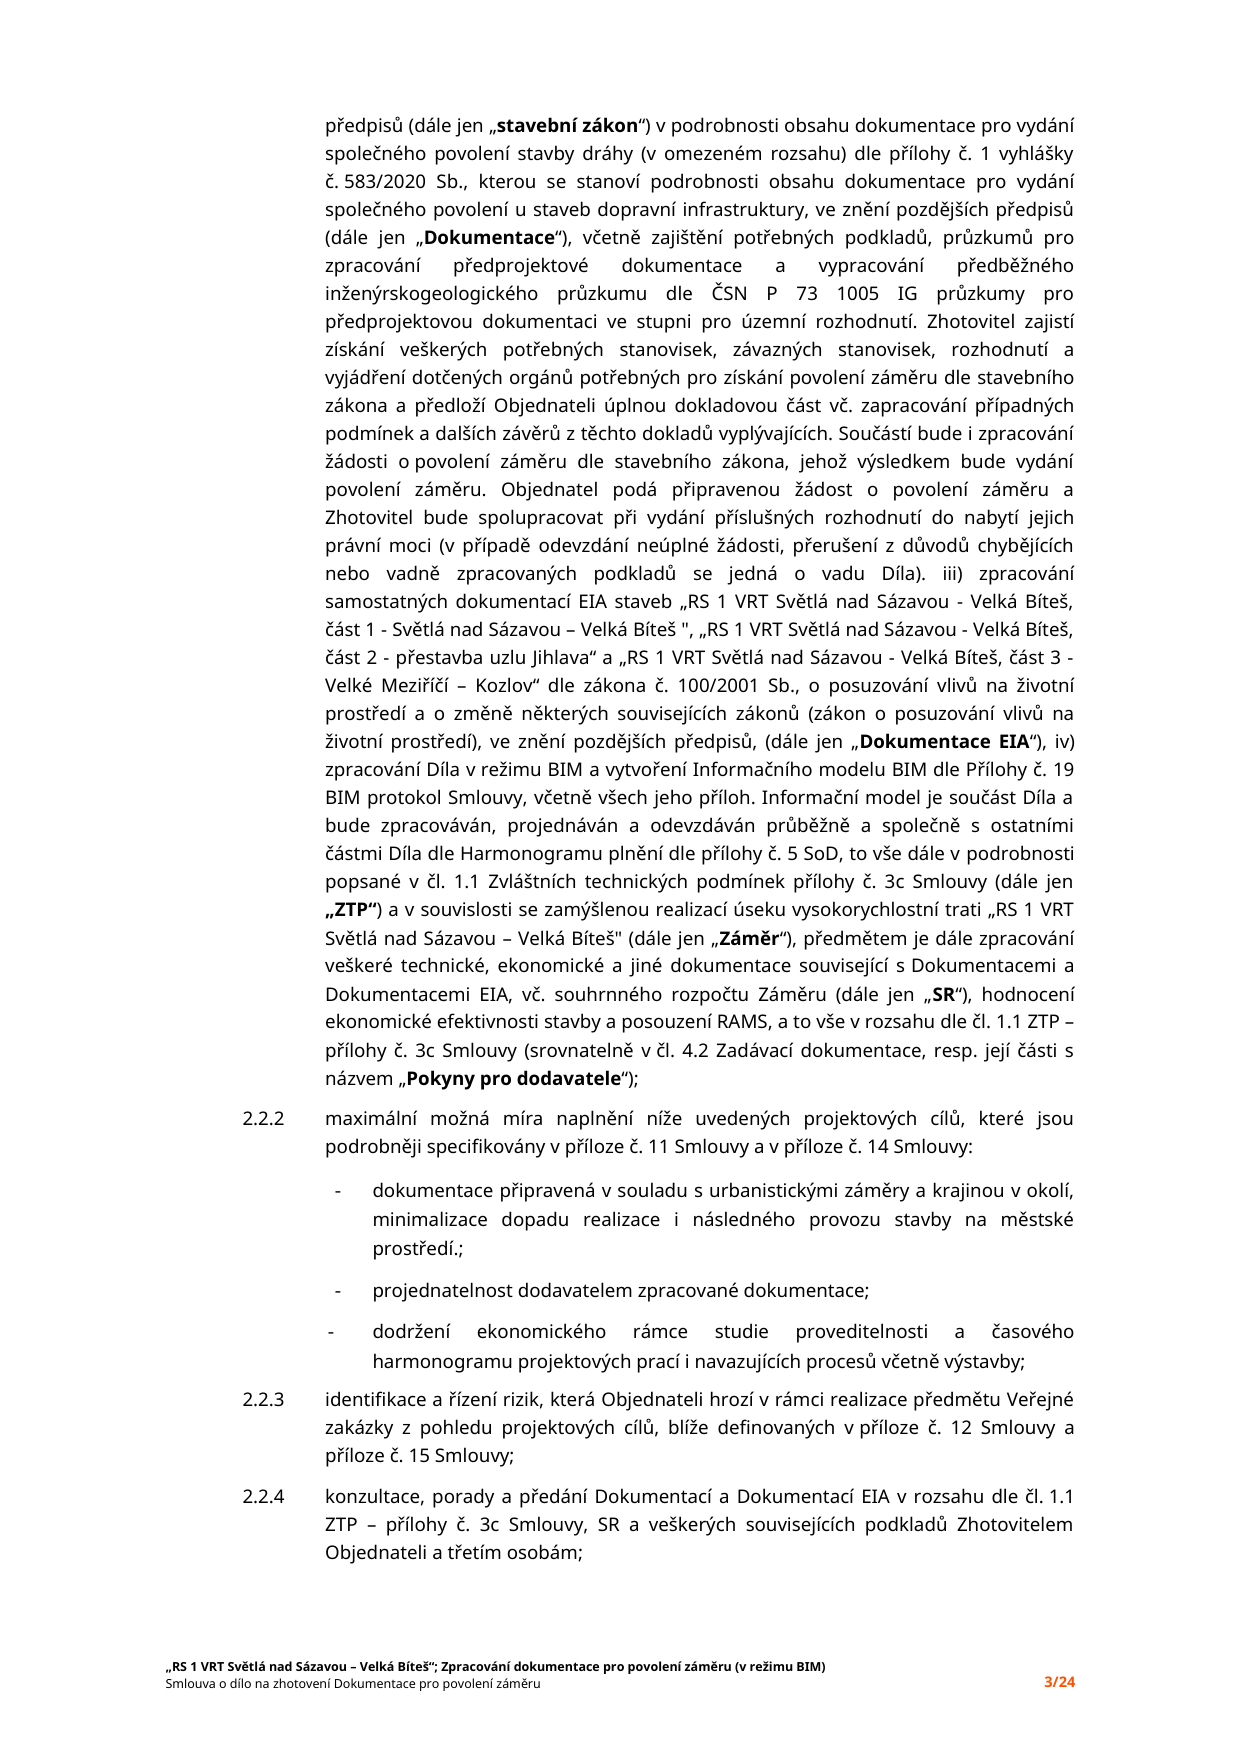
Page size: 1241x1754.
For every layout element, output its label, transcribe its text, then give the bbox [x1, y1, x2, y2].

list dokumentace připravená v souladu s urbanistickými záměry a krajinou v okolí, minimalizace dopadu realizace i následného provozu stavby na městské prostředí.; [335, 1174, 1075, 1261]
text maximální možná míra naplnění níže uvedených projektových cílů, které jsou podrobněji specifikovány v příloze č. 11 Smlouvy a v příloze č. 14 Smlouvy: [242, 1105, 1075, 1159]
list dodržení ekonomického rámce studie proveditelnosti a časového harmonogramu projektových prací i navazujících procesů včetně výstavby; [328, 1316, 1075, 1374]
text konzultace, porady a předání Dokumentací a Dokumentací EIA v rozsahu dle čl. 1.1 ZTP – přílohy č. 3c Smlouvy, SR a veškerých souvisejících podkladů Zhotovitelem Objednateli a třetím osobám; [242, 1483, 1075, 1564]
list projednatelnost dodavatelem zpracované dokumentace; [335, 1274, 1075, 1303]
text identifikace a řízení rizik, která Objednateli hrozí v rámci realizace předmětu Veřejné zakázky z pohledu projektových cílů, blíže definovaných v příloze č. 12 Smlouvy a příloze č. 15 Smlouvy; [242, 1386, 1075, 1468]
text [242, 112, 1075, 1090]
